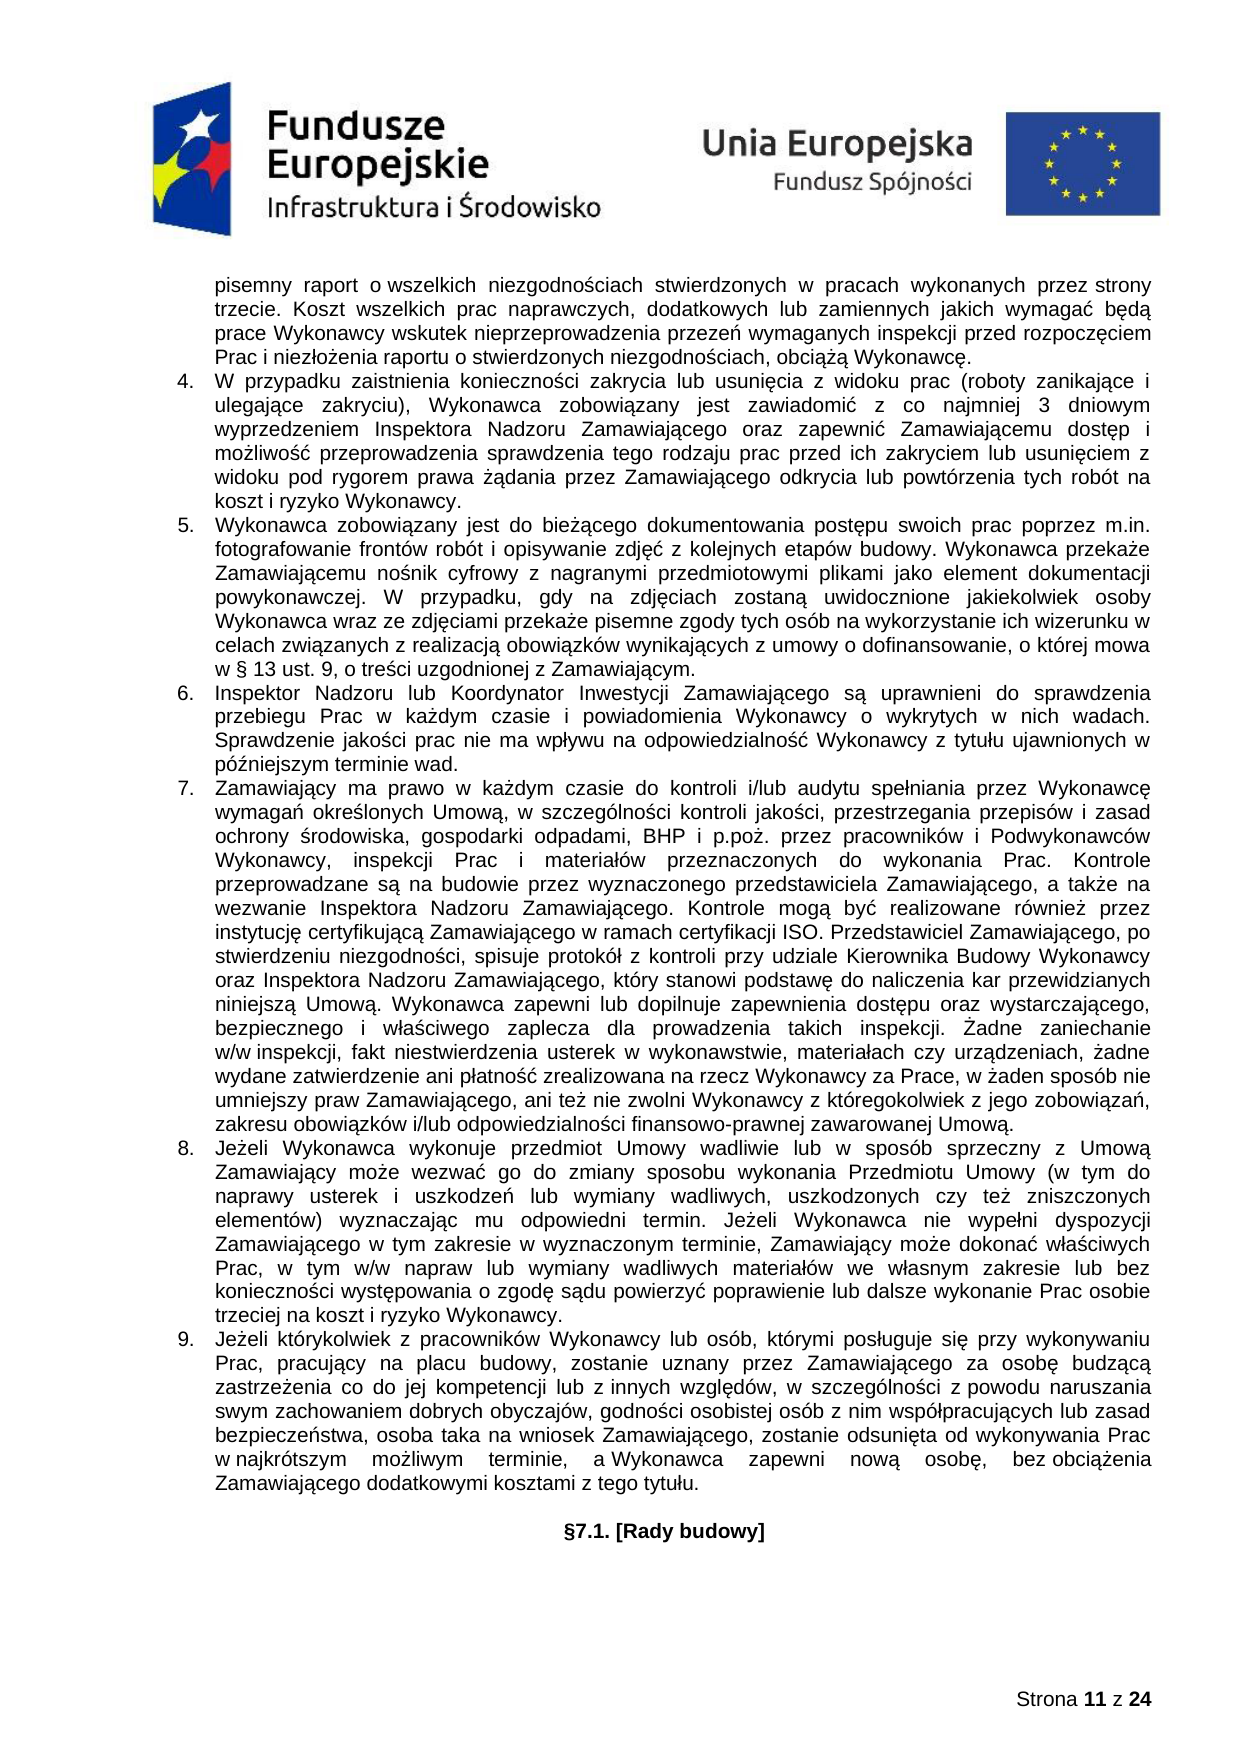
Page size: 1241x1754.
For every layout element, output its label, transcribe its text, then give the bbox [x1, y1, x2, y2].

list Jeżeli Wykonawca wykonuje przedmiot Umowy wadliwie lub w sposób sprzeczny z Umową Zamawiający może wezwać go do zmiany sposobu wykonania Przedmiotu Umowy (w tym do naprawy usterek i uszkodzeń lub wymiany wadliwych, uszkodzonych czy też zniszczonych elementów) wyznaczając mu odpowiedni termin. Jeżeli Wykonawca nie wypełni dyspozycji Zamawiającego w tym zakresie w wyznaczonym terminie, Zamawiający może dokonać właściwych Prac, w tym w/w napraw lub wymiany wadliwych materiałów we własnym zakresie lub bez konieczności występowania o zgodę sądu powierzyć poprawienie lub dalsze wykonanie Prac osobie trzeciej na koszt i ryzyko Wykonawcy. [177, 1136, 1152, 1327]
list Zamawiający ma prawo w każdym czasie do kontroli i/lub audytu spełniania przez Wykonawcę wymagań określonych Umową, w szczególności kontroli jakości, przestrzegania przepisów i zasad ochrony środowiska, gospodarki odpadami, BHP i p.poż. przez pracowników i Podwykonawców Wykonawcy, inspekcji Prac i materiałów przeznaczonych do wykonania Prac. Kontrole przeprowadzane są na budowie przez wyznaczonego przedstawiciela Zamawiającego, a także na wezwanie Inspektora Nadzoru Zamawiającego. Kontrole mogą być realizowane również przez instytucję certyfikującą Zamawiającego w ramach certyfikacji ISO. Przedstawiciel Zamawiającego, po stwierdzeniu niezgodności, spisuje protokół z kontroli przy udziale Kierownika Budowy Wykonawcy oraz Inspektora Nadzoru Zamawiającego, który stanowi podstawę do naliczenia kar przewidzianych niniejszą Umową. Wykonawca zapewni lub dopilnuje zapewnienia dostępu oraz wystarczającego, bezpiecznego i właściwego zaplecza dla prowadzenia takich inspekcji. Żadne zaniechanie w/w inspekcji, fakt niestwierdzenia usterek w wykonawstwie, materiałach czy urządzeniach, żadne wydane zatwierdzenie ani płatność zrealizowana na rzecz Wykonawcy za Prace, w żaden sposób nie umniejszy praw Zamawiającego, ani też nie zwolni Wykonawcy z któregokolwiek z jego zobowiązań, zakresu obowiązków i/lub odpowiedzialności finansowo-prawnej zawarowanej Umową. [177, 776, 1152, 1136]
list Wykonawca zobowiązany jest do bieżącego dokumentowania postępu swoich prac poprzez m.in. fotografowanie frontów robót i opisywanie zdjęć z kolejnych etapów budowy. Wykonawca przekaże Zamawiającemu nośnik cyfrowy z nagranymi przedmiotowymi plikami jako element dokumentacji powykonawczej. W przypadku, gdy na zdjęciach zostaną uwidocznione jakiekolwiek osoby Wykonawca wraz ze zdjęciami przekaże pisemne zgody tych osób na wykorzystanie ich wizerunku w celach związanych z realizacją obowiązków wynikających z umowy o dofinansowanie, o której mowa w § 13 ust. 9, o treści uzgodnionej z Zamawiającym. [177, 513, 1152, 680]
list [177, 274, 1152, 369]
list W przypadku zaistnienia konieczności zakrycia lub usunięcia z widoku prac (roboty zanikające i ulegające zakryciu), Wykonawca zobowiązany jest zawiadomić z co najmniej 3 dniowym wyprzedzeniem Inspektora Nadzoru Zamawiającego oraz zapewnić Zamawiającemu dostęp i możliwość przeprowadzenia sprawdzenia tego rodzaju prac przed ich zakryciem lub usunięciem z widoku pod rygorem prawa żądania przez Zamawiającego odkrycia lub powtórzenia tych robót na koszt i ryzyko Wykonawcy. [177, 369, 1152, 513]
list Inspektor Nadzoru lub Koordynator Inwestycji Zamawiającego są uprawnieni do sprawdzenia przebiegu Prac w każdym czasie i powiadomienia Wykonawcy o wykrytych w nich wadach. Sprawdzenie jakości prac nie ma wpływu na odpowiedzialność Wykonawcy z tytułu ujawnionych w późniejszym terminie wad. [177, 680, 1152, 776]
list Jeżeli którykolwiek z pracowników Wykonawcy lub osób, którymi posługuje się przy wykonywaniu Prac, pracujący na placu budowy, zostanie uznany przez Zamawiającego za osobę budzącą zastrzeżenia co do jej kompetencji lub z innych względów, w szczególności z powodu naruszania swym zachowaniem dobrych obyczajów, godności osobistej osób z nim współpracujących lub zasad bezpieczeństwa, osoba taka na wniosek Zamawiającego, zostanie odsunięta od wykonywania Prac w najkrótszym możliwym terminie, a Wykonawca zapewni nową osobę, bez obciążenia Zamawiającego dodatkowymi kosztami z tego tytułu. [177, 1327, 1152, 1495]
text §7.1. [Rady budowy] [177, 1519, 1152, 1543]
